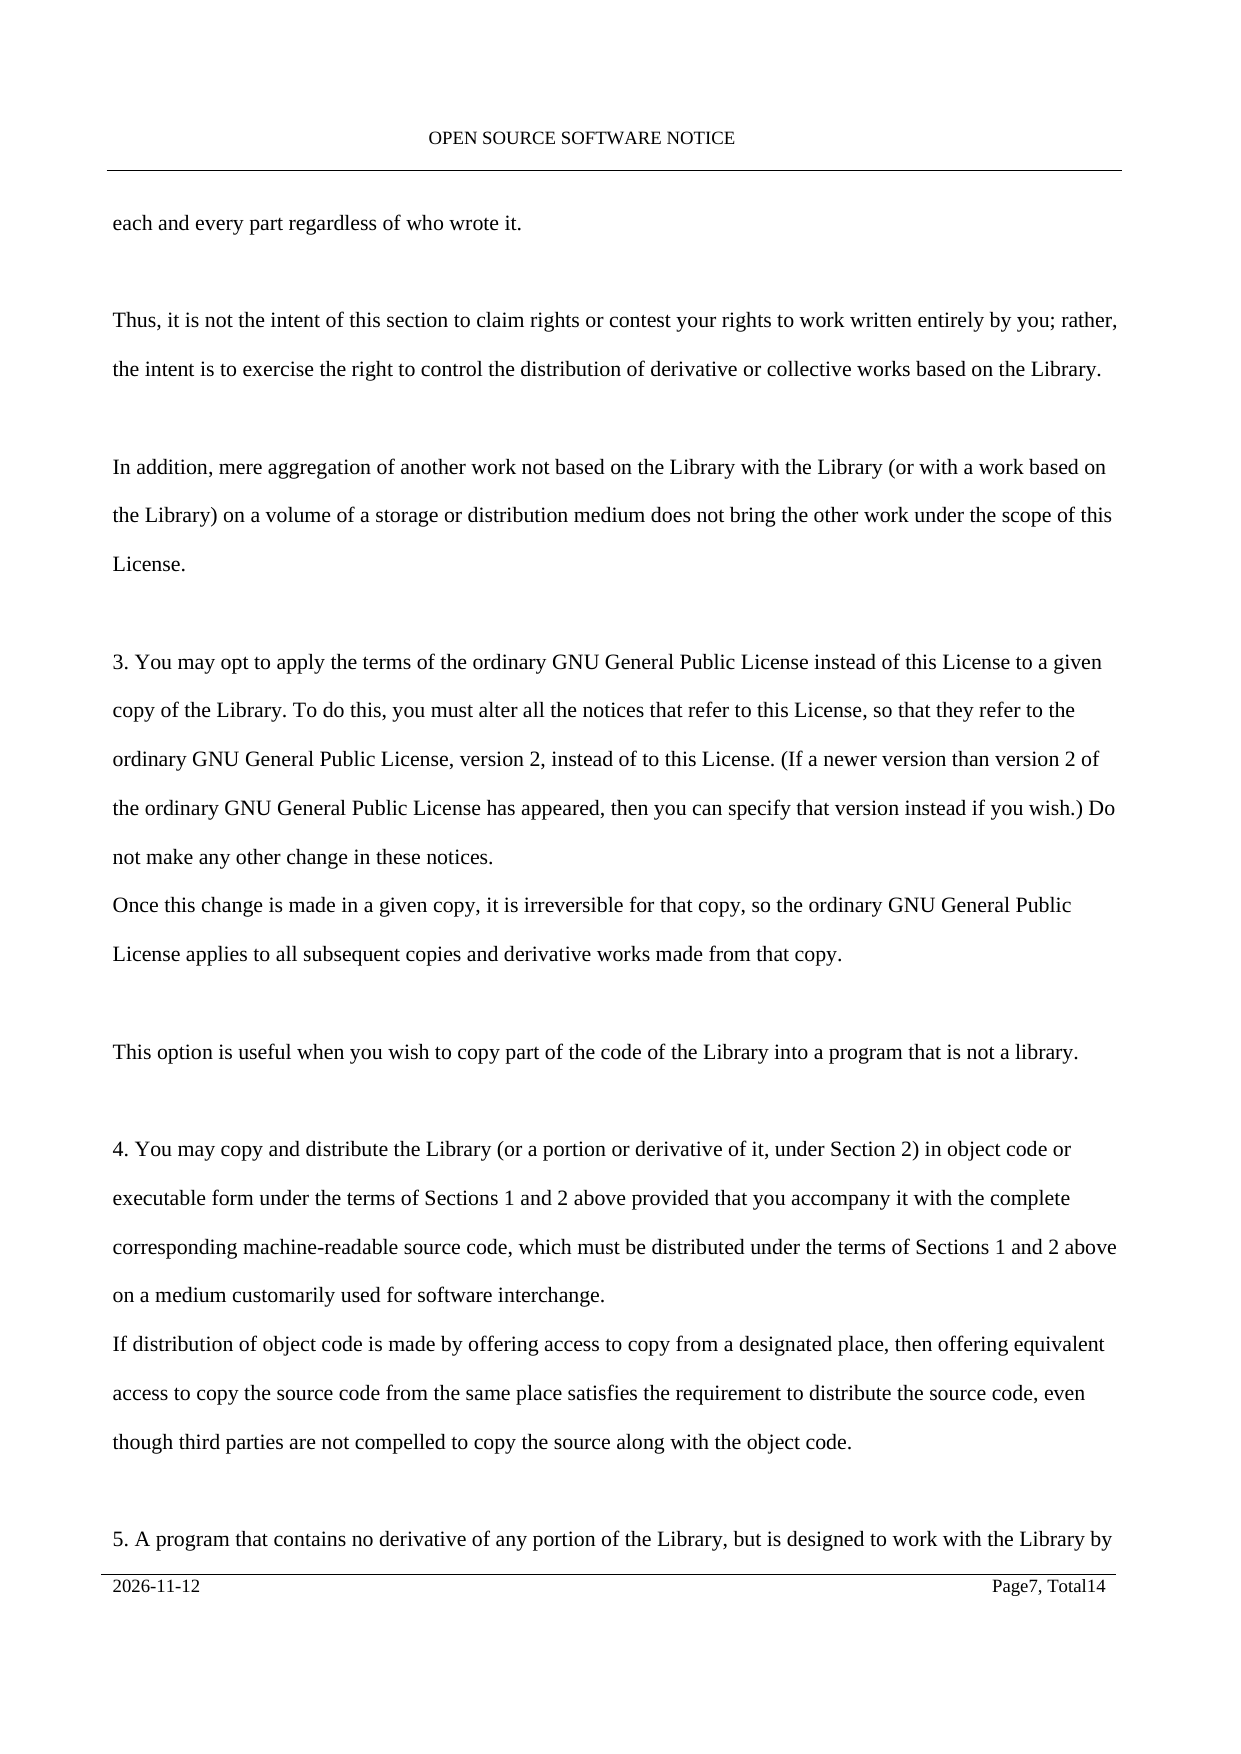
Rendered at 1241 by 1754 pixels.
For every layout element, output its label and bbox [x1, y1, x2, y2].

text [112, 206, 1128, 1555]
